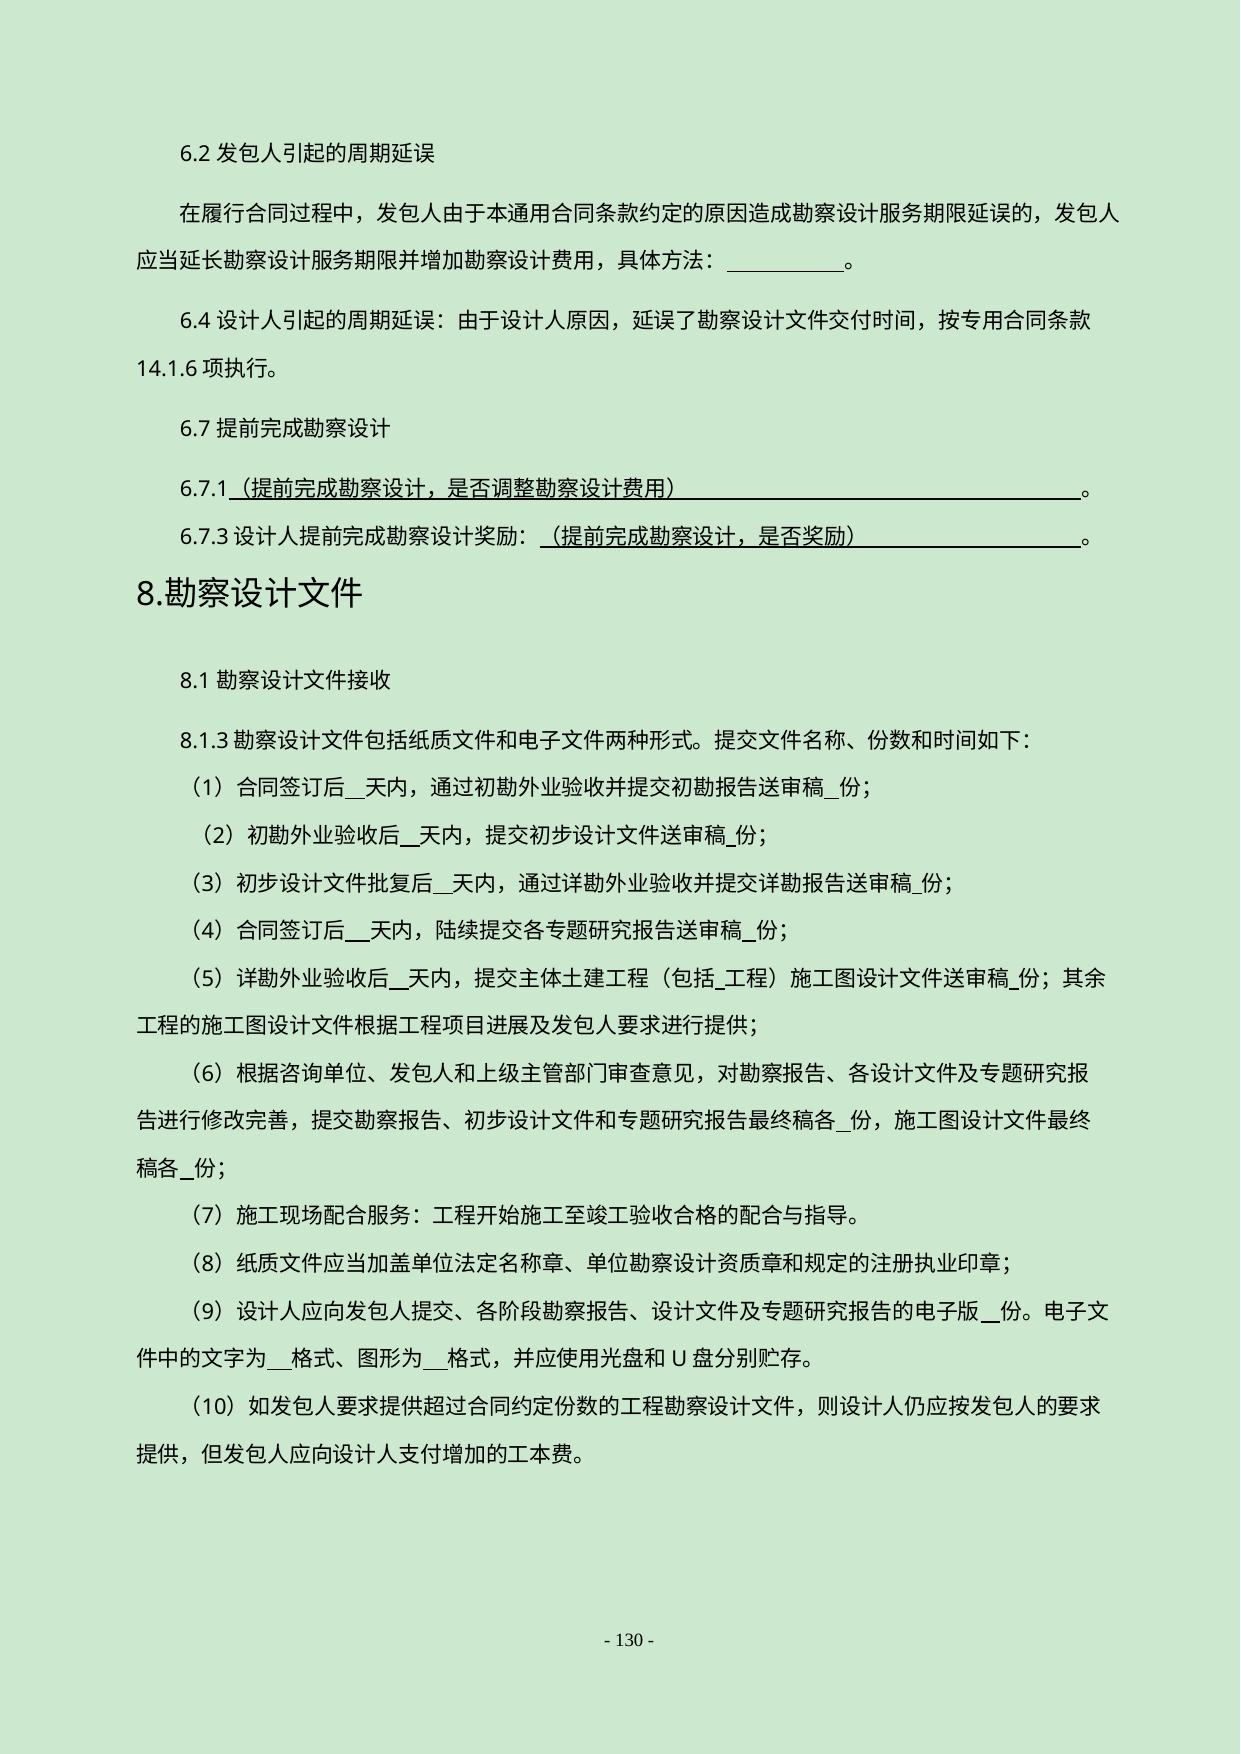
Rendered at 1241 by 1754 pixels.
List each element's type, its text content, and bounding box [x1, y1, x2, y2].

text 6.2 发包人引起的周期延误 [136, 136, 1122, 168]
text （5）详勘外业验收后 天内，提交主体土建工程（包括 工程）施工图设计文件送审稿 份；其余工程的施工图设计文件根据工程项目进展及发包人要求进行提供； [136, 961, 1109, 1040]
text （10）如发包人要求提供超过合同约定份数的工程勘察设计文件，则设计人仍应按发包人的要求提供，但发包人应向设计人支付增加的工本费。 [136, 1389, 1109, 1468]
text 6.7 提前完成勘察设计 [136, 411, 1122, 443]
text （1）合同签订后 天内，通过初勘外业验收并提交初勘报告送审稿 份； [136, 770, 1109, 802]
text （7）施工现场配合服务：工程开始施工至竣工验收合格的配合与指导。 [136, 1198, 1109, 1230]
text （9）设计人应向发包人提交、各阶段勘察报告、设计文件及专题研究报告的电子版 份。电子文件中的文字为 格式、图形为 格式，并应使用光盘和 U 盘分别贮存。 [136, 1294, 1109, 1373]
text （2）初勘外业验收后 天内，提交初步设计文件送审稿 份； [169, 818, 1109, 850]
text （3）初步设计文件批复后 天内，通过详勘外业验收并提交详勘报告送审稿 份； [136, 866, 1109, 897]
text 8.1 勘察设计文件接收 [136, 663, 1122, 694]
text 在履行合同过程中，发包人由于本通用合同条款约定的原因造成勘察设计服务期限延误的，发包人应当延长勘察设计服务期限并增加勘察设计费用，具体方法： 。 [136, 196, 1122, 275]
text （4）合同签订后 天内，陆续提交各专题研究报告送审稿 份； [136, 913, 1109, 945]
text 6.7.3设计人提前完成勘察设计奖励：（提前完成勘察设计，是否奖励） 。 [136, 519, 1109, 551]
text （8）纸质文件应当加盖单位法定名称章、单位勘察设计资质章和规定的注册执业印章； [136, 1246, 1109, 1278]
text 8.1.3勘察设计文件包括纸质文件和电子文件两种形式。提交文件名称、份数和时间如下： [136, 723, 1109, 754]
text 6.7.1（提前完成勘察设计，是否调整勘察设计费用） 。 [136, 471, 1109, 503]
text 8.勘察设计文件 [136, 566, 1122, 615]
text 6.4 设计人引起的周期延误：由于设计人原因，延误了勘察设计文件交付时间，按专用合同条款14.1.6项执行。 [136, 303, 1109, 383]
text （6）根据咨询单位、发包人和上级主管部门审查意见，对勘察报告、各设计文件及专题研究报告进行修改完善，提交勘察报告、初步设计文件和专题研究报告最终稿各 份，施工图设计文件最终稿各 份； [136, 1056, 1109, 1183]
